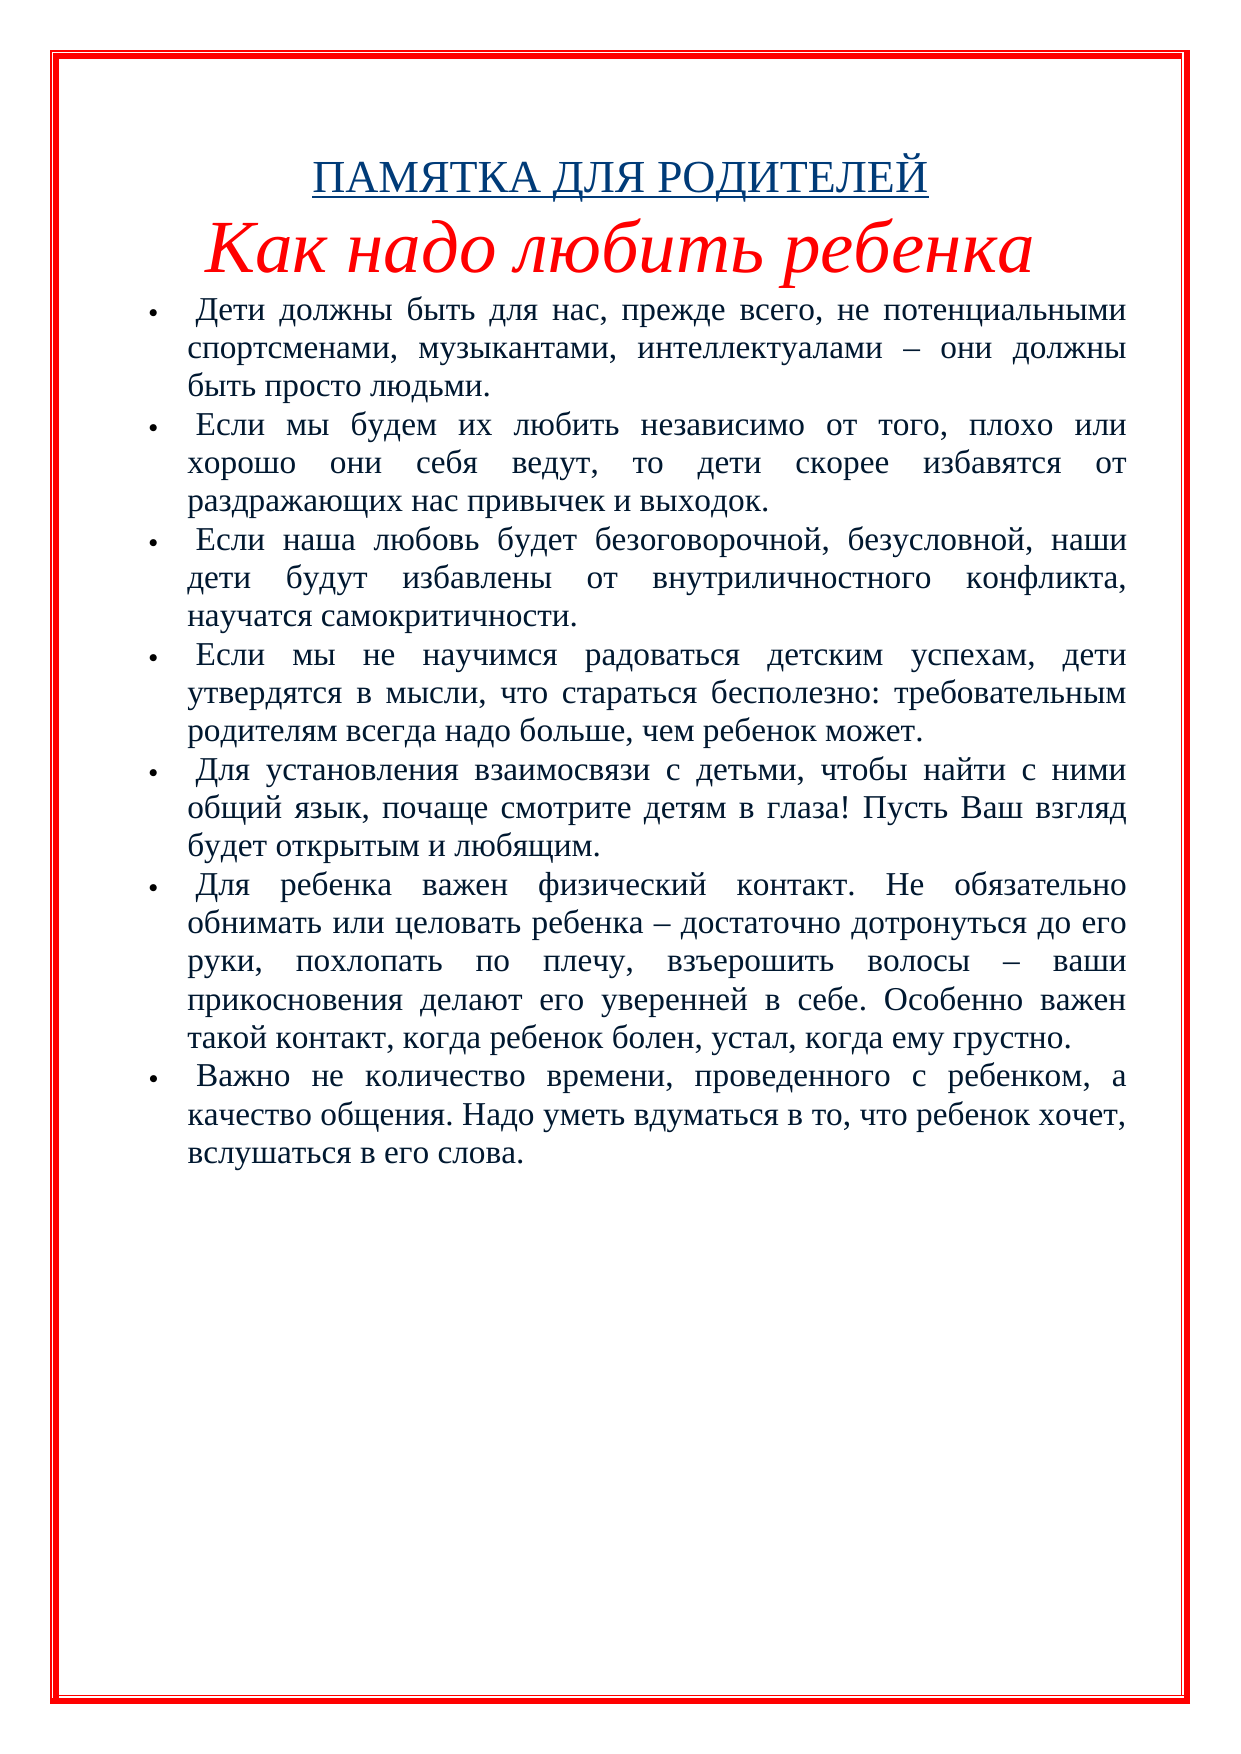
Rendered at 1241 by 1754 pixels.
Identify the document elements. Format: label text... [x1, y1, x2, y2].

list Для установления взаимосвязи с детьми, чтобы найти с ними общий язык, почаще смотрите детям в глаза! Пусть Ваш взгляд будет открытым и любящим. [149, 749, 1128, 864]
list Если мы не научимся радоваться детским успехам, дети утвердятся в мысли, что стараться бесполезно: требовательным родителям всегда надо больше, чем ребенок может. [149, 634, 1128, 749]
text ПАМЯТКА ДЛЯ РОДИТЕЛЕЙ [112, 150, 1128, 203]
text Как надо любить ребенка [112, 203, 1128, 289]
list Для ребенка важен физический контакт. Не обязательно обнимать или целовать ребенка – достаточно дотронуться до его руки, похлопать по плечу, взъерошить волосы – ваши прикосновения делают его уверенней в себе. Особенно важен такой контакт, когда ребенок болен, устал, когда ему грустно. [149, 864, 1128, 1056]
list Если наша любовь будет безоговорочной, безусловной, наши дети будут избавлены от внутриличностного конфликта, научатся самокритичности. [149, 519, 1128, 634]
list Дети должны быть для нас, прежде всего, не потенциальными спортсменами, музыкантами, интеллектуалами – они должны быть просто людьми. [149, 289, 1128, 404]
list Если мы будем их любить независимо от того, плохо или хорошо они себя ведут, то дети скорее избавятся от раздражающих нас привычек и выходок. [149, 404, 1128, 519]
list Важно не количество времени, проведенного с ребенком, а качество общения. Надо уметь вдуматься в то, что ребенок хочет, вслушаться в его слова. [150, 1056, 1128, 1171]
